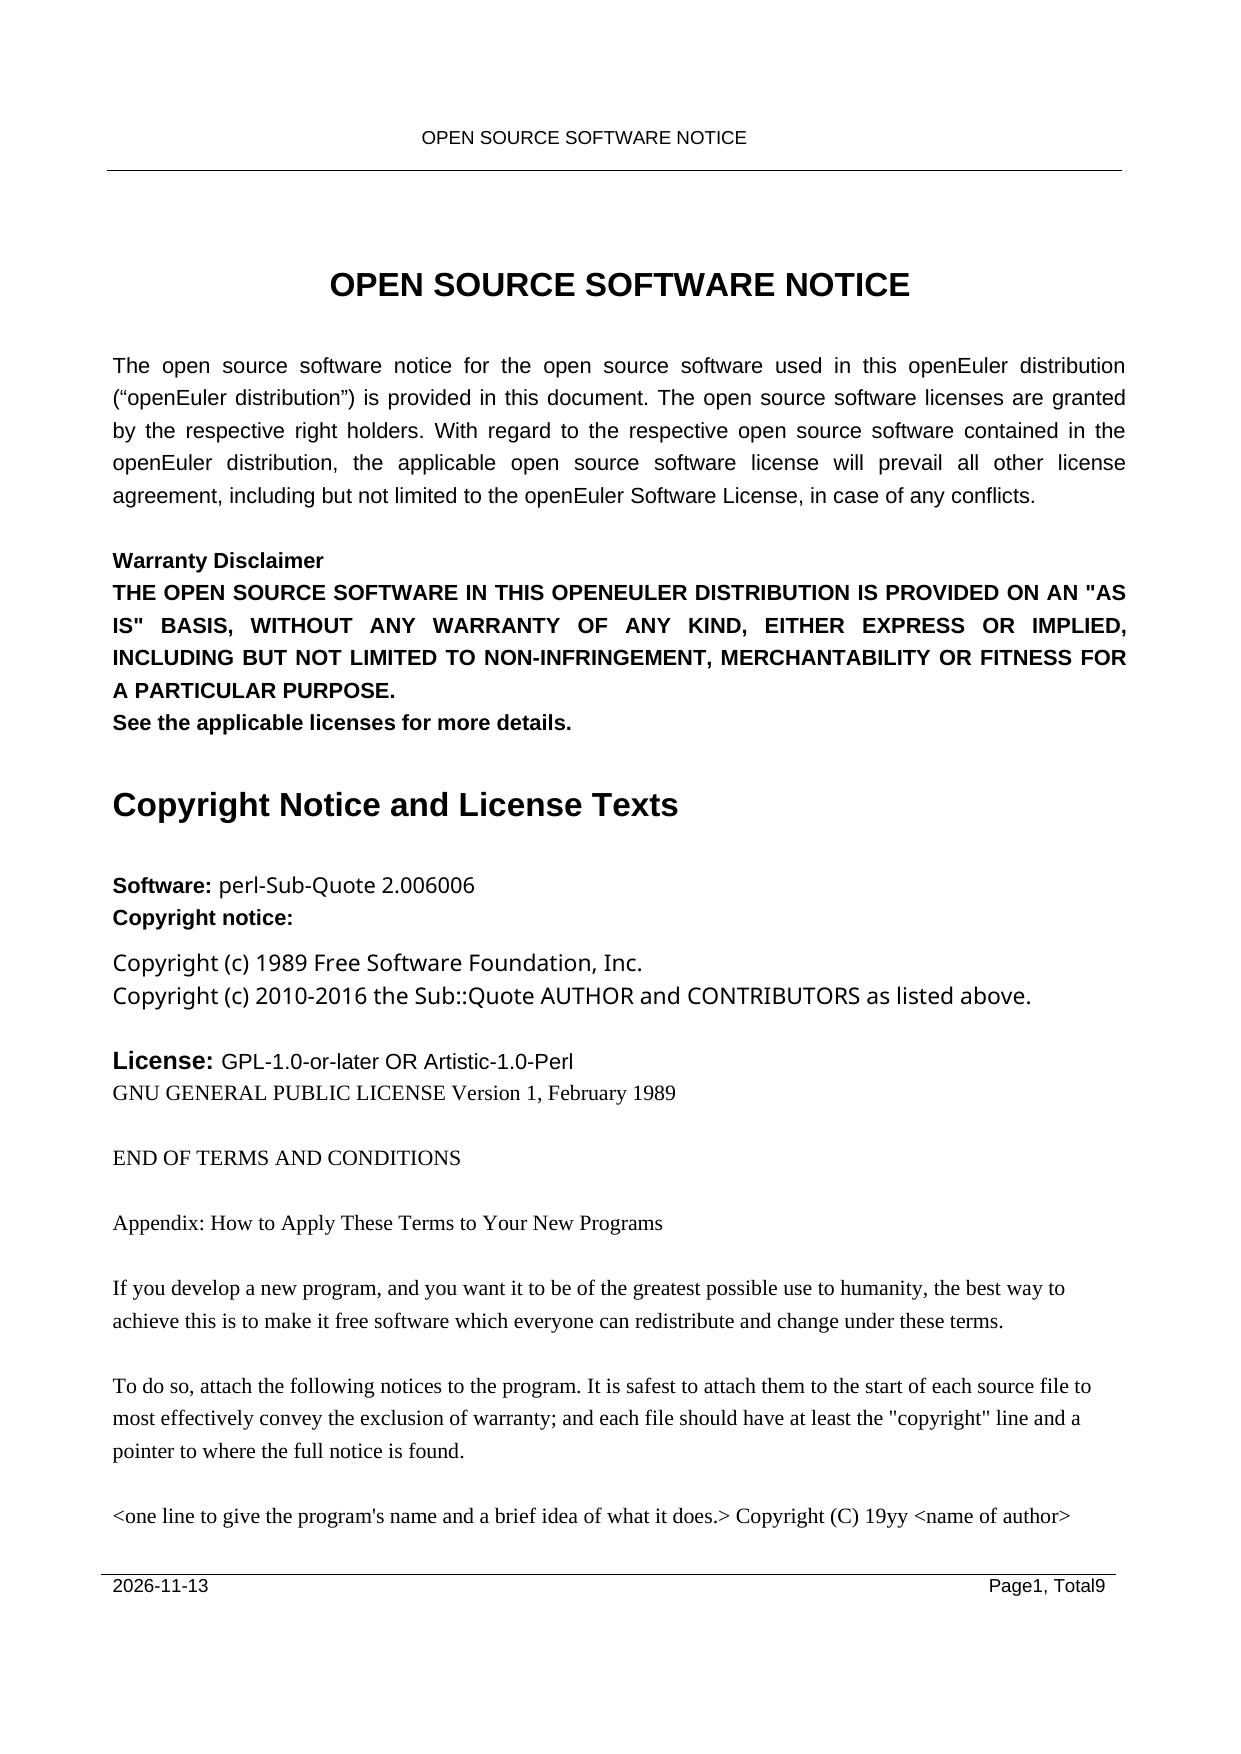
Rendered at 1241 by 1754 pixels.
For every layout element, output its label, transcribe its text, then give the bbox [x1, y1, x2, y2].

text Copyright Notice and License Texts [112, 771, 1128, 836]
text THE OPEN SOURCE SOFTWARE IN THIS OPENEULER DISTRIBUTION IS PROVIDED ON AN "AS IS" BASIS, WITHOUT ANY WARRANTY OF ANY KIND, EITHER EXPRESS OR IMPLIED, INCLUDING BUT NOT LIMITED TO NON-INFRINGEMENT, MERCHANTABILITY OR FITNESS FOR A PARTICULAR PURPOSE. See the applicable licenses for more details. [112, 576, 1128, 739]
text OPEN SOURCE SOFTWARE NOTICE [112, 251, 1128, 316]
title Software: perl-Sub-Quote 2.006006 [112, 869, 1128, 901]
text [112, 1077, 1128, 1532]
text The open source software notice for the open source software used in this openEuler distribution (“openEuler distribution”) is provided in this document. The open source software licenses are granted by the respective right holders. With regard to the respective open source software contained in the openEuler distribution, the applicable open source software license will prevail all other license agreement, including but not limited to the openEuler Software License, in case of any conflicts. [112, 349, 1128, 511]
text Copyright (c) 1989 Free Software Foundation, Inc. Copyright (c) 2010-2016 the Sub::Quote AUTHOR and CONTRIBUTORS as listed above. [112, 947, 1128, 1044]
text Copyright notice: [112, 901, 1128, 934]
text Warranty Disclaimer [112, 544, 1128, 576]
text License: GPL-1.0-or-later OR Artistic-1.0-Perl [112, 1044, 1128, 1077]
